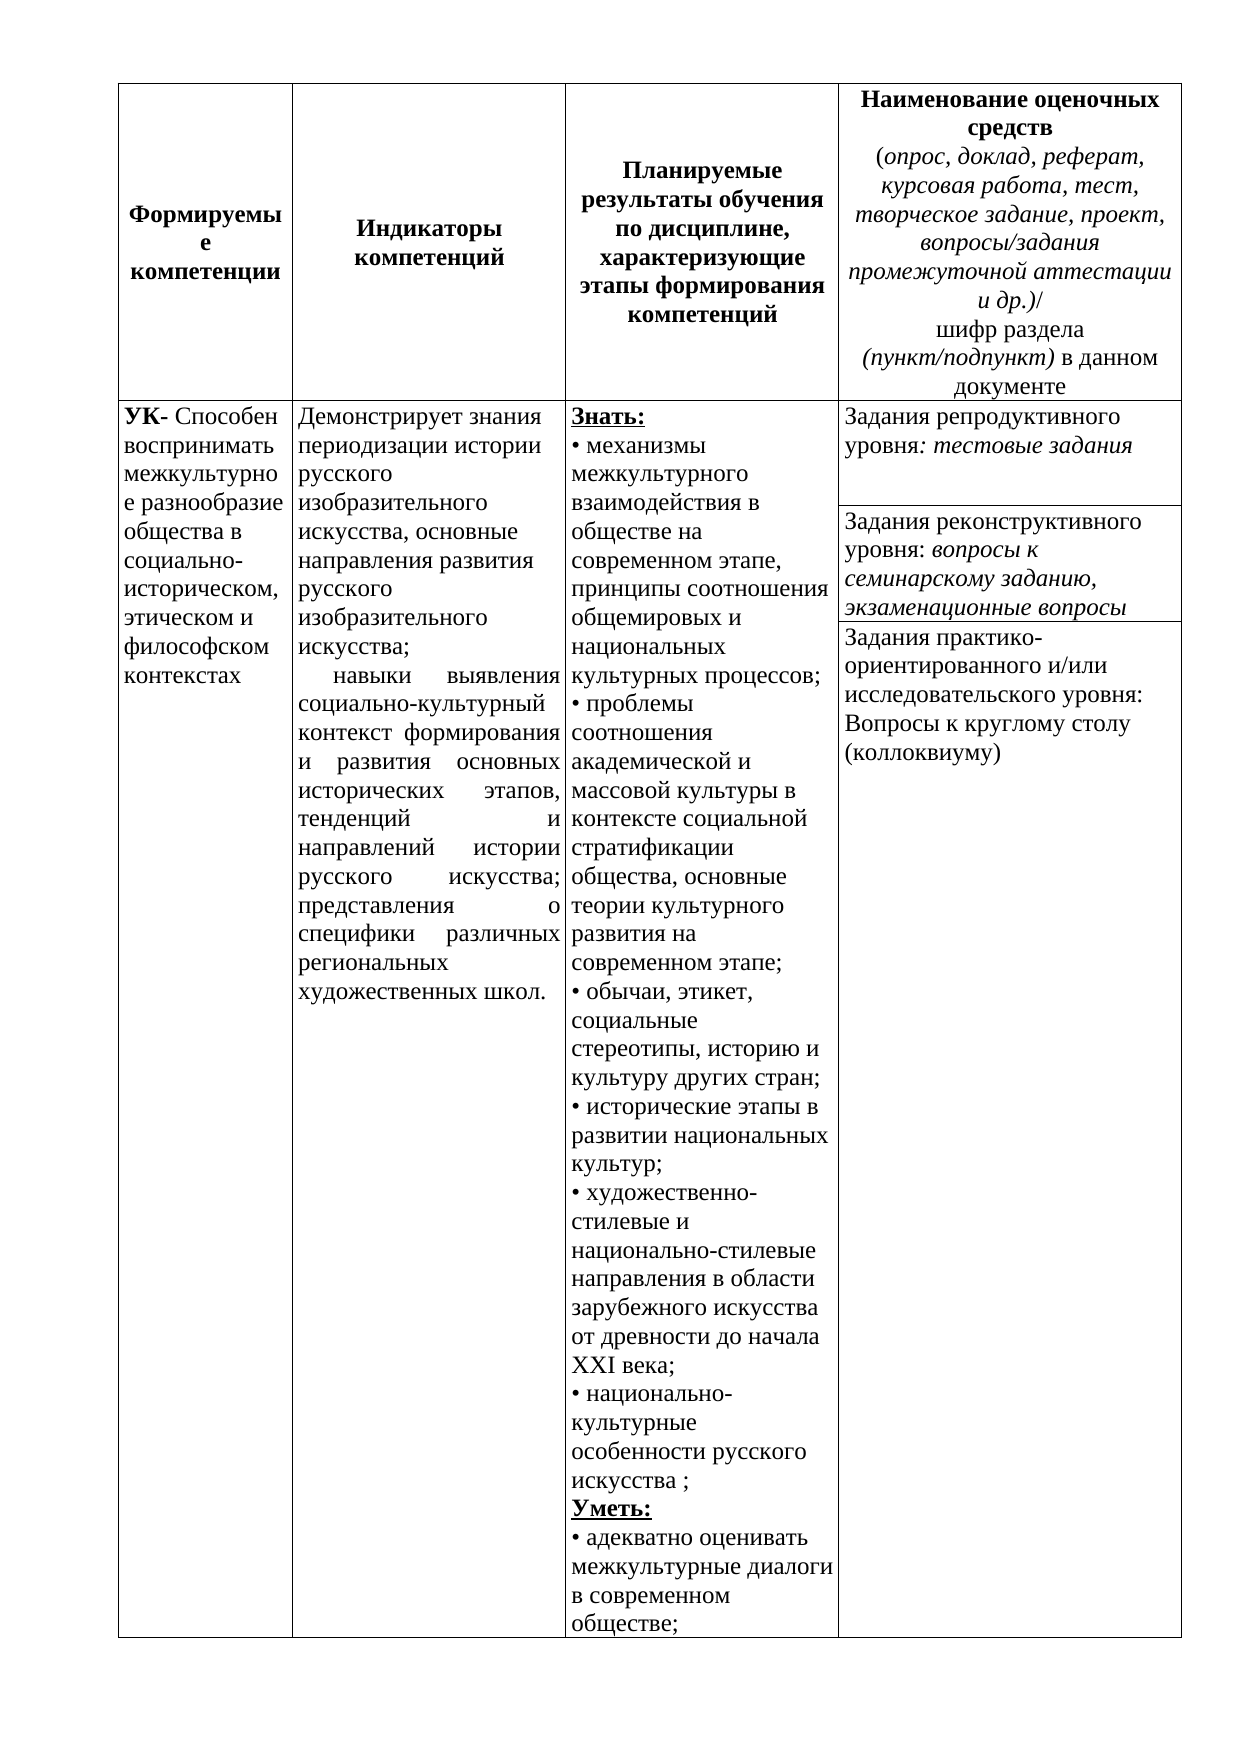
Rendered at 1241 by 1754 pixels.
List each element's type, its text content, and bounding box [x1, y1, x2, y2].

table_cell Задания практико-ориентированного и/или исследовательского уровня: Вопросы к круглому столу (коллоквиуму) [839, 622, 1181, 1637]
table_cell Демонстрирует знания периодизации истории русского изобразительного искусства, основные направления развития русского изобразительного искусства; навыки выявления социально-культурный контекст формирования и развития основных исторических этапов, тенденций и направлений истории русского искусства; представления о специфики различных региональных художественных школ. [293, 401, 565, 1637]
table_header Наименование оценочных средств (опрос, доклад, реферат, курсовая работа, тест, творческое задание, проект, вопросы/задания промежуточной аттестации и др.)/ шифр раздела (пункт/подпункт) в данном документе [839, 84, 1181, 400]
table_header Формируемые компетенции [119, 84, 292, 400]
table_header Планируемые результаты обучения по дисциплине, характеризующие этапы формирования компетенций [566, 84, 838, 400]
table_cell Задания реконструктивного уровня: вопросы к семинарскому заданию, экзаменационные вопросы [839, 506, 1181, 621]
table_cell УК- Способен воспринимать межкультурное разнообразие общества в социально-историческом, этическом и философском контекстах [119, 401, 292, 1637]
table_header Индикаторы компетенций [293, 84, 565, 400]
table_cell Задания репродуктивного уровня: тестовые задания [839, 401, 1181, 505]
table_cell Знать: • механизмы межкультурного взаимодействия в обществе на современном этапе, принципы соотношения общемировых и национальных культурных процессов; • проблемы соотношения академической и массовой культуры в контексте социальной стратификации общества, основные теории культурного развития на современном этапе; • обычаи, этикет, социальные стереотипы, историю и культуру других стран; • исторические этапы в развитии национальных культур; • художественно-стилевые и национально-стилевые направления в области зарубежного искусства от древности до начала ХХI века; • национально-культурные особенности русского искусства ; Уметь: • адекватно оценивать межкультурные диалоги в современном обществе; • соотносить современное состояние культуры с ее историей; • излагать и критически осмысливать базовые представления по истории и теории искусства; • находить и использовать необходимую для взаимодействия с другими членами социума информацию о культурных особенностях и традициях различных народов; • демонстрировать уважительное отношение к историческому наследию и социокультурным традициям различных социальных групп; Владеть: • развитой способностью к чувственно-художественному восприятию этнокультурного разнообразия современного мира; • нормами недискриминационного и конструктивного взаимодействия с людьми с учетом их социокультурных особенностей; • навыками анализа различных художественных явлений, в которых отражено многообразие культуры современного общества, в том числе явлений массовой культуры. [566, 401, 838, 1637]
